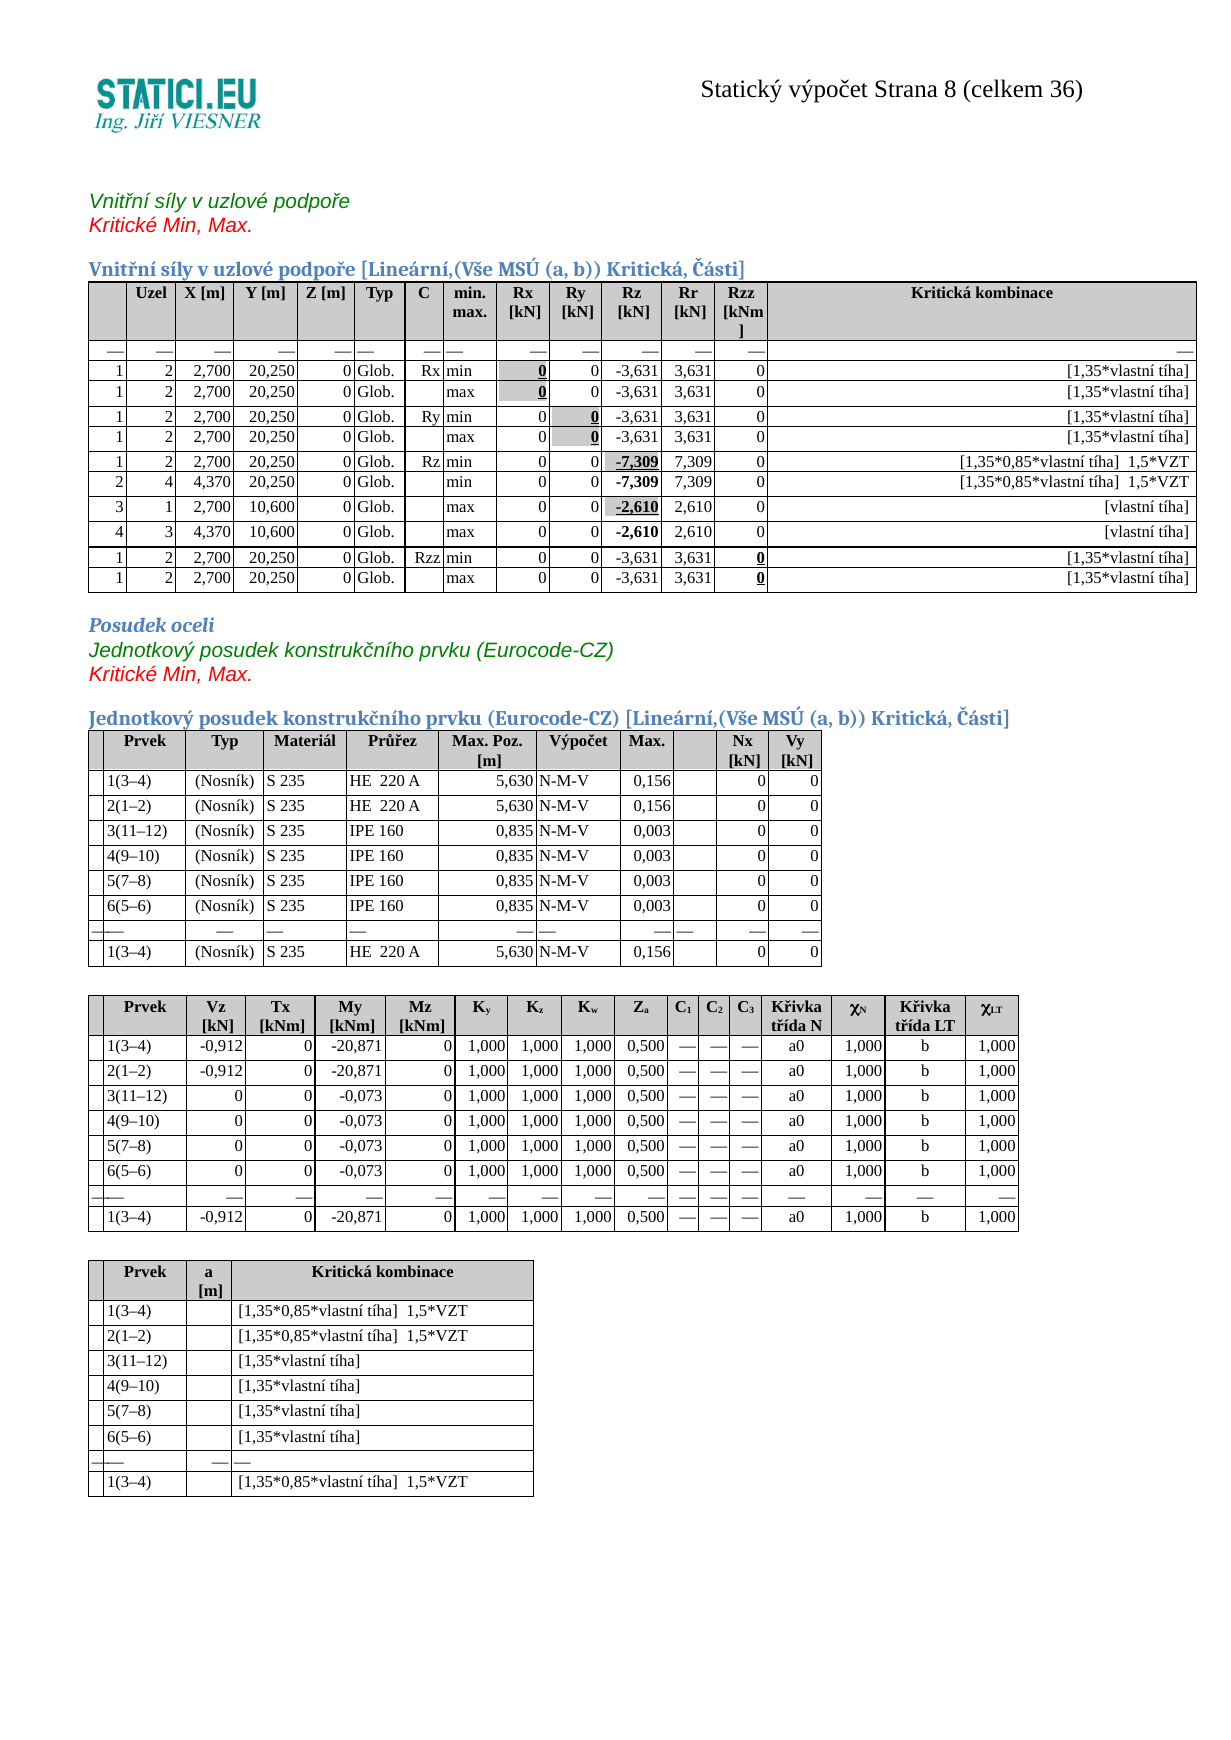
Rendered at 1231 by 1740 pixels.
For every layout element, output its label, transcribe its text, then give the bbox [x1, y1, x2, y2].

table_cell 10,600 [234, 522, 297, 546]
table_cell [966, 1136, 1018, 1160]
table_cell 4 [127, 472, 175, 496]
table_cell 0 [550, 522, 601, 546]
table_cell 4,370 [176, 472, 233, 496]
table_cell 0 [497, 452, 549, 471]
table_cell max [444, 427, 496, 451]
table_cell 0,003 [621, 846, 673, 870]
table_cell 0 [550, 361, 601, 380]
table_cell [674, 821, 716, 845]
table_cell 0 [769, 871, 821, 895]
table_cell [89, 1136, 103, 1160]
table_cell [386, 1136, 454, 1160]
table_cell 1,000 [832, 1036, 884, 1060]
table_header [89, 731, 103, 769]
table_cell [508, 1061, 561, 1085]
table_cell 20,250 [234, 427, 297, 451]
table_cell -3,631 [602, 548, 661, 567]
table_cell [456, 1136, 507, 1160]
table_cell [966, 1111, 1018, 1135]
table_cell 0,003 [621, 896, 673, 920]
table_cell 1 [89, 427, 126, 451]
table_cell [89, 941, 103, 966]
table_cell — [298, 341, 354, 360]
table_cell 0 [717, 821, 768, 845]
table_cell 2 [127, 548, 175, 567]
table_cell 0 [497, 568, 549, 592]
table_header Z [m] [298, 283, 354, 340]
table_cell S 235 [264, 796, 346, 820]
table_cell 1,000 [508, 1036, 561, 1060]
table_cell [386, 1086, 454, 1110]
table_header cLT [966, 996, 1018, 1035]
table_cell [89, 771, 103, 795]
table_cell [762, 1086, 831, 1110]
table_cell 4 [89, 522, 126, 546]
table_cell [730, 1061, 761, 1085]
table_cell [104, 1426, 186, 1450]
table_header Mz [kNm] [386, 996, 454, 1035]
table_cell N-M-V [537, 821, 620, 845]
table_header C3 [730, 996, 761, 1035]
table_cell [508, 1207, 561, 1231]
table_cell 0 [497, 497, 549, 521]
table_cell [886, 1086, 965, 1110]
table_header Kritická kombinace [768, 283, 1196, 340]
table_header Průřez [347, 731, 438, 769]
table_cell N-M-V [537, 846, 620, 870]
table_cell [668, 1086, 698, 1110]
table_header Max. Poz. [m] [439, 731, 536, 769]
table_cell — [621, 921, 673, 940]
table_header C2 [699, 996, 729, 1035]
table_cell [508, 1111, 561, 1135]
table_cell 4(9–10) [104, 846, 185, 870]
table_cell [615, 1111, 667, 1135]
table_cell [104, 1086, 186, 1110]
table_cell IPE 160 [347, 896, 438, 920]
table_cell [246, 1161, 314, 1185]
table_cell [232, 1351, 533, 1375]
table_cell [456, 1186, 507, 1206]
table_cell 1 [89, 361, 126, 380]
table_cell 5,630 [439, 941, 536, 966]
table_cell 2 [127, 427, 175, 451]
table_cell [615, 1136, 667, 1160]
table_cell 0,500 [615, 1036, 667, 1060]
table_header Typ [355, 283, 404, 340]
table_cell Ry [406, 407, 443, 426]
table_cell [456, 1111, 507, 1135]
table_cell [89, 796, 103, 820]
subtitle Jednotkový posudek konstrukčního prvku (Eurocode-CZ) [Lineární,(Vše MSÚ (a, b)) Kritická, Části] [89, 706, 1083, 730]
table_cell — [406, 341, 443, 360]
table_cell min [444, 452, 496, 471]
table_cell 0 [497, 407, 549, 426]
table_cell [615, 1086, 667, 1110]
table_header Křivka třída N [762, 996, 831, 1035]
table_cell 0 [298, 427, 354, 451]
table_cell Glob. [355, 497, 404, 521]
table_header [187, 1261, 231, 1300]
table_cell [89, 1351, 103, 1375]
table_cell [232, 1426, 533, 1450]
table_cell 0 [497, 548, 549, 567]
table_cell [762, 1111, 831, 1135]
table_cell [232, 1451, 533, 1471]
table_cell 0 [769, 896, 821, 920]
table_cell 2 [127, 361, 175, 380]
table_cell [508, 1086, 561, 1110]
table_cell 2,700 [176, 452, 233, 471]
table_cell 1(3–4) [104, 941, 185, 966]
table_cell 0,156 [621, 941, 673, 966]
table_cell max [444, 568, 496, 592]
table_cell Glob. [355, 407, 404, 426]
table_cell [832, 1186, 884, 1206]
table_cell 0 [715, 361, 767, 380]
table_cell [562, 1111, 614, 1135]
table_header Rzz [kNm] [715, 283, 767, 340]
table_cell 2,700 [176, 361, 233, 380]
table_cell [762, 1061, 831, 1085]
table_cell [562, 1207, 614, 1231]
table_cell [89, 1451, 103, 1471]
table_cell ​ ​[1,35*vlastní tíha]​ ​ [768, 381, 1196, 406]
table_cell 0,835 [439, 846, 536, 870]
table_cell 2,700 [176, 407, 233, 426]
table_header Rr [kN] [662, 283, 714, 340]
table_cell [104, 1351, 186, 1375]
table_cell 0 [769, 771, 821, 795]
table_cell Glob. [355, 548, 404, 567]
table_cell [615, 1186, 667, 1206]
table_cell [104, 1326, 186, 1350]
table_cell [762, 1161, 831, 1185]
table_header Typ [186, 731, 263, 769]
table_cell 0 [715, 381, 767, 406]
table_cell 20,250 [234, 548, 297, 567]
table_cell HE 220 A [347, 771, 438, 795]
table_cell -20,871 [316, 1036, 385, 1060]
table_cell 0 [717, 796, 768, 820]
table_header Za [615, 996, 667, 1035]
table_cell ​ ​[1,35*vlastní tíha]​ ​ [768, 548, 1196, 567]
table_cell — [715, 341, 767, 360]
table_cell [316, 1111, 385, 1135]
table_cell 0 [715, 497, 767, 521]
table_header Vz [kN] [187, 996, 245, 1035]
table_cell 7,309 [662, 472, 714, 496]
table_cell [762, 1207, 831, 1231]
table_cell b [886, 1036, 965, 1060]
table_cell — [550, 341, 601, 360]
table_cell — [234, 341, 297, 360]
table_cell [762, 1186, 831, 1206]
table_cell ​ ​[vlastní tíha]​ ​ [768, 522, 1196, 546]
table_cell — [104, 921, 185, 940]
table_cell -7,309 [602, 472, 661, 496]
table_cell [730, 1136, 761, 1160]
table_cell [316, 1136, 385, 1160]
table_cell 3(11–12) [104, 821, 185, 845]
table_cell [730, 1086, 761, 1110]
table_header C [406, 283, 443, 340]
table_cell -3,631 [602, 427, 661, 451]
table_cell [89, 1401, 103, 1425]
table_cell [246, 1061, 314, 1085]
table_header Ry [kN] [550, 283, 601, 340]
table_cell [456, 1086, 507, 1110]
table_header Křivka třída LT [886, 996, 965, 1035]
table_cell 0 [769, 941, 821, 966]
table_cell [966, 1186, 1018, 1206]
table_cell Glob. [355, 568, 404, 592]
table_cell (Nosník) [186, 771, 263, 795]
table_cell Glob. [355, 472, 404, 496]
table_cell 0 [497, 522, 549, 546]
table_cell (Nosník) [186, 821, 263, 845]
subtitle Vnitřní síly v uzlové podpoře [Lineární,(Vše MSÚ (a, b)) Kritická, Části] [89, 257, 1083, 281]
table_cell — [176, 341, 233, 360]
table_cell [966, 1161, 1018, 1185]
table_cell 3,631 [662, 548, 714, 567]
table_cell S 235 [264, 821, 346, 845]
table_cell IPE 160 [347, 871, 438, 895]
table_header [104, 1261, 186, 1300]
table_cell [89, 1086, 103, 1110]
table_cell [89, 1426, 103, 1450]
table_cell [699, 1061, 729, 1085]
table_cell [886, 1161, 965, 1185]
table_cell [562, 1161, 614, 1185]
table_cell Rx [406, 361, 443, 380]
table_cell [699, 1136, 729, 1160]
table_cell 5,630 [439, 771, 536, 795]
table_cell [89, 821, 103, 845]
table_cell 3 [127, 522, 175, 546]
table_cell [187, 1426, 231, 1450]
table_cell 0 [550, 381, 601, 406]
table_cell 1 [89, 548, 126, 567]
table_header Prvek [104, 996, 186, 1035]
table_cell — [264, 921, 346, 940]
text Kritické Min, Max. [89, 213, 1083, 237]
table_cell 0,156 [621, 796, 673, 820]
table_cell HE 220 A [347, 796, 438, 820]
table_cell 2 [127, 407, 175, 426]
table_cell 1(3–4) [104, 1036, 186, 1060]
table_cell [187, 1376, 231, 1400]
table_cell 3,631 [662, 568, 714, 592]
table_header Tx [kNm] [246, 996, 314, 1035]
table_cell 0 [769, 796, 821, 820]
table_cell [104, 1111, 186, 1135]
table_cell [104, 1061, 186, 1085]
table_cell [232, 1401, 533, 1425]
table_cell 0 [550, 472, 601, 496]
table_cell 0,156 [621, 771, 673, 795]
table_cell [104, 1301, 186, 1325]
table_cell 0,835 [439, 896, 536, 920]
table_header Max. [621, 731, 673, 769]
table_cell IPE 160 [347, 821, 438, 845]
table_cell 2 [127, 568, 175, 592]
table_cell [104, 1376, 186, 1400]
table_cell max [444, 381, 496, 406]
table_header Kw [562, 996, 614, 1035]
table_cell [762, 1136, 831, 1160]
table_header Kz [508, 996, 561, 1035]
table_cell — [674, 921, 716, 940]
table_cell [674, 796, 716, 820]
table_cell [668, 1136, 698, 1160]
table_cell -3,631 [602, 407, 661, 426]
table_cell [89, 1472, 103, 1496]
table_cell S 235 [264, 871, 346, 895]
table_cell [674, 846, 716, 870]
text Kritické Min, Max. [89, 661, 1083, 685]
table_cell [89, 846, 103, 870]
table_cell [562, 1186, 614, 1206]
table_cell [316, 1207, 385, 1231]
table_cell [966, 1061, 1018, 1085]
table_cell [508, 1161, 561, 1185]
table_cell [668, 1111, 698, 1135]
table_cell 0 [715, 427, 767, 451]
table_cell 3 [89, 497, 126, 521]
table_cell Glob. [355, 361, 404, 380]
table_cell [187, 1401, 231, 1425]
picture [92, 74, 262, 134]
table_cell 2 [127, 381, 175, 406]
table_header [89, 996, 103, 1035]
table_cell — [662, 341, 714, 360]
table_cell 1,000 [562, 1036, 614, 1060]
table_cell (Nosník) [186, 896, 263, 920]
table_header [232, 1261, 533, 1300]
table_cell 0 [550, 548, 601, 567]
table_cell 0 [717, 941, 768, 966]
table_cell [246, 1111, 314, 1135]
table_cell 20,250 [234, 568, 297, 592]
table_cell 0 [550, 497, 601, 521]
table_cell 10,600 [234, 497, 297, 521]
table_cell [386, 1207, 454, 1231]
table_cell 2,700 [176, 497, 233, 521]
table_cell 1 [89, 407, 126, 426]
table_cell 0 [717, 771, 768, 795]
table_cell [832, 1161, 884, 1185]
table_cell 3,631 [662, 381, 714, 406]
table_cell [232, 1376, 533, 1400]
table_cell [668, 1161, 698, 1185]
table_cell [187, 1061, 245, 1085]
table_cell 0 [717, 896, 768, 920]
table_header Uzel [127, 283, 175, 340]
table_cell min [444, 407, 496, 426]
table_cell 2,700 [176, 381, 233, 406]
table_cell HE 220 A [347, 941, 438, 966]
table_cell 1 [127, 497, 175, 521]
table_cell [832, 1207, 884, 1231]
table_cell a0 [762, 1036, 831, 1060]
table_cell — [347, 921, 438, 940]
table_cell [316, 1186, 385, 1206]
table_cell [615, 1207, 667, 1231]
table_cell Glob. [355, 522, 404, 546]
table_cell — [730, 1036, 761, 1060]
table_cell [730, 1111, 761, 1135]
table_cell 1(3–4) [104, 771, 185, 795]
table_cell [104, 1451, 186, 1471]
table_cell 0 [715, 522, 767, 546]
table_cell 2,700 [176, 548, 233, 567]
table_cell [406, 381, 443, 406]
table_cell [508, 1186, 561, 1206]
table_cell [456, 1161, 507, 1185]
table_cell 2 [127, 452, 175, 471]
table_cell N-M-V [537, 941, 620, 966]
table_cell — [717, 921, 768, 940]
table_cell 1,000 [966, 1036, 1018, 1060]
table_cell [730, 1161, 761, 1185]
table_header Y [m] [234, 283, 297, 340]
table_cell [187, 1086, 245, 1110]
table_cell 0 [717, 846, 768, 870]
table_cell — [768, 341, 1196, 360]
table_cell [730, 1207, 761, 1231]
table_cell 0 [298, 568, 354, 592]
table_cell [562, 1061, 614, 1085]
table_cell 2,700 [176, 427, 233, 451]
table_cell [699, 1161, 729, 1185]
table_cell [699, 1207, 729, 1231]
table_cell — [537, 921, 620, 940]
table_cell 0 [298, 452, 354, 471]
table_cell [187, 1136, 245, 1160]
table_cell [89, 871, 103, 895]
table_header Nx [kN] [717, 731, 768, 769]
table_cell min [444, 361, 496, 380]
table_cell ​ ​[1,35*0,85*vlastní tíha] ​ ​1,5*VZT​ ​ [768, 472, 1196, 496]
table_cell ​ ​[vlastní tíha]​ ​ [768, 497, 1196, 521]
table_cell max [444, 522, 496, 546]
table_header Materiál [264, 731, 346, 769]
table_cell -3,631 [602, 361, 661, 380]
table_cell Rz [406, 452, 443, 471]
table_cell ​ ​[1,35*vlastní tíha]​ ​ [768, 427, 1196, 451]
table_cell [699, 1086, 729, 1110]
table_cell 2 [89, 472, 126, 496]
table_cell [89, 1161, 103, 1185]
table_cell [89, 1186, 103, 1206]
table_cell 0 [246, 1036, 314, 1060]
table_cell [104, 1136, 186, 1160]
table_cell 3,631 [662, 407, 714, 426]
table_cell 0 [769, 821, 821, 845]
text Jednotkový posudek konstrukčního prvku (Eurocode-CZ) [89, 637, 1083, 661]
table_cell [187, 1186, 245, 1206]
table_cell (Nosník) [186, 871, 263, 895]
table_cell ​ ​[1,35*0,85*vlastní tíha] ​ ​1,5*VZT​ ​ [768, 452, 1196, 471]
table_cell [406, 427, 443, 451]
table_cell 0 [550, 427, 601, 451]
table_cell — [89, 921, 103, 940]
table_cell ​ ​[1,35*vlastní tíha]​ ​ [768, 407, 1196, 426]
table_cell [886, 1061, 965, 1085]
table_cell — [439, 921, 536, 940]
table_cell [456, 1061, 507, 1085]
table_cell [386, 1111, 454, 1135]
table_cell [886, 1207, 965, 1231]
table_cell — [699, 1036, 729, 1060]
table_cell S 235 [264, 771, 346, 795]
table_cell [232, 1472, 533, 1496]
table_cell — [497, 341, 549, 360]
table_header Výpočet [537, 731, 620, 769]
table_cell [674, 771, 716, 795]
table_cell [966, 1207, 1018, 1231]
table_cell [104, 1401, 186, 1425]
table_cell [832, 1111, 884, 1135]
table_cell [89, 1061, 103, 1085]
table_cell max [444, 497, 496, 521]
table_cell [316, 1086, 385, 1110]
table_cell ​ ​[1,35*vlastní tíha]​ ​ [768, 568, 1196, 592]
table_cell [674, 896, 716, 920]
table_cell 0 [298, 407, 354, 426]
table_cell Rzz [406, 548, 443, 567]
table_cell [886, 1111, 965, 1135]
table_cell 20,250 [234, 407, 297, 426]
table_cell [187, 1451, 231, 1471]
table_cell 0 [550, 568, 601, 592]
table_cell 3,631 [662, 361, 714, 380]
table_header Prvek [104, 731, 185, 769]
table_cell 0,003 [621, 871, 673, 895]
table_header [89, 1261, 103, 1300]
table_cell min [444, 472, 496, 496]
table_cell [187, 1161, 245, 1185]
table_cell Glob. [355, 381, 404, 406]
table_cell 0 [298, 497, 354, 521]
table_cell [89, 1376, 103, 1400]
table_cell N-M-V [537, 871, 620, 895]
table_header [674, 731, 716, 769]
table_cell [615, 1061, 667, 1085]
table_cell (Nosník) [186, 796, 263, 820]
table_cell IPE 160 [347, 846, 438, 870]
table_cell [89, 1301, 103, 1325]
table_cell 0 [550, 452, 601, 471]
table_cell 2(1–2) [104, 796, 185, 820]
table_cell N-M-V [537, 896, 620, 920]
text Vnitřní síly v uzlové podpoře [89, 189, 1083, 213]
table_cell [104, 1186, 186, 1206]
table_cell 1 [89, 381, 126, 406]
table_cell -3,631 [602, 568, 661, 592]
table_cell [674, 941, 716, 966]
table_cell [674, 871, 716, 895]
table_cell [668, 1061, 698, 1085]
table_cell 0 [298, 522, 354, 546]
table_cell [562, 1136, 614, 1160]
table_cell 0 [386, 1036, 454, 1060]
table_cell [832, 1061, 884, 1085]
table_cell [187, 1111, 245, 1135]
table_cell [89, 896, 103, 920]
table_cell 0 [715, 548, 767, 567]
table_cell Glob. [355, 452, 404, 471]
table_header Vy [kN] [769, 731, 821, 769]
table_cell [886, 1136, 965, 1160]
table_cell 20,250 [234, 452, 297, 471]
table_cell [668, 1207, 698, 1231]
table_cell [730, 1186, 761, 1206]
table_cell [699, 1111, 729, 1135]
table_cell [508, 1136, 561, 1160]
table_cell — [769, 921, 821, 940]
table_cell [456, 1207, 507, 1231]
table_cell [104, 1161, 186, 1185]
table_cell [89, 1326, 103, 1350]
table_header [89, 283, 126, 340]
table_cell — [668, 1036, 698, 1060]
table_cell ​ ​[1,35*vlastní tíha]​ ​ [768, 361, 1196, 380]
table_header My [kNm] [316, 996, 385, 1035]
table_cell 0 [298, 361, 354, 380]
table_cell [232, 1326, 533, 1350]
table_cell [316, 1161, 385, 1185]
table_cell 0 [717, 871, 768, 895]
table_cell 5,630 [439, 796, 536, 820]
table_cell 0 [497, 381, 549, 406]
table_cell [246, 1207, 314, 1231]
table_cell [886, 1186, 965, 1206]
table_cell [89, 1036, 103, 1060]
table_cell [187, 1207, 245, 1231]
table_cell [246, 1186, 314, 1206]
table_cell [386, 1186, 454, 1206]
table_cell 4,370 [176, 522, 233, 546]
table_cell 20,250 [234, 472, 297, 496]
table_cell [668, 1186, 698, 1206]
table_cell [406, 472, 443, 496]
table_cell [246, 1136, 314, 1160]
table_cell 0 [497, 472, 549, 496]
table_cell 6(5–6) [104, 896, 185, 920]
table_cell Glob. [355, 427, 404, 451]
table_cell 3,631 [662, 427, 714, 451]
table_cell 0 [715, 407, 767, 426]
table_cell 2,700 [176, 568, 233, 592]
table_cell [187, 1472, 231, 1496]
table_cell -2,610 [602, 497, 661, 521]
table_cell 20,250 [234, 361, 297, 380]
table_cell — [444, 341, 496, 360]
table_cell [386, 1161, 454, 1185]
table_header Rx [kN] [497, 283, 549, 340]
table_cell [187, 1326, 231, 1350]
table_cell 0 [715, 568, 767, 592]
table_cell S 235 [264, 941, 346, 966]
table_cell 0,835 [439, 871, 536, 895]
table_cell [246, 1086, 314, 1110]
table_cell 1 [89, 452, 126, 471]
table_header C1 [668, 996, 698, 1035]
table_cell 7,309 [662, 452, 714, 471]
table_cell 5(7–8) [104, 871, 185, 895]
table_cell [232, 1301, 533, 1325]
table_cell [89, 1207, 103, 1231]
table_cell 0 [715, 452, 767, 471]
table_header X [m] [176, 283, 233, 340]
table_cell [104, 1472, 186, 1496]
table_header min. max. [444, 283, 496, 340]
table_cell 0,003 [621, 821, 673, 845]
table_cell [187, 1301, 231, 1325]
table_header Rz [kN] [602, 283, 661, 340]
table_cell [406, 497, 443, 521]
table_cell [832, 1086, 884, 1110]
table_cell -3,631 [602, 381, 661, 406]
table_cell [406, 522, 443, 546]
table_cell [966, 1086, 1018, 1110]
table_cell (Nosník) [186, 846, 263, 870]
table_cell — [186, 921, 263, 940]
table_cell min [444, 548, 496, 567]
table_cell [406, 568, 443, 592]
table_cell — [127, 341, 175, 360]
table_cell N-M-V [537, 796, 620, 820]
table_cell — [89, 341, 126, 360]
table_cell 0 [298, 381, 354, 406]
table_cell 0 [497, 427, 549, 451]
table_cell 2,610 [662, 522, 714, 546]
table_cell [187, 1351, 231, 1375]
table_cell 2,610 [662, 497, 714, 521]
table_cell -0,912 [187, 1036, 245, 1060]
table_header Ky [456, 996, 507, 1035]
table_cell N-M-V [537, 771, 620, 795]
table_cell S 235 [264, 896, 346, 920]
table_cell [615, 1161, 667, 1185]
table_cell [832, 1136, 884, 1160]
table_cell — [355, 341, 404, 360]
table_cell 1 [89, 568, 126, 592]
table_cell 0 [715, 472, 767, 496]
table_cell 20,250 [234, 381, 297, 406]
table_cell — [602, 341, 661, 360]
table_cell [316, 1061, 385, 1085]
table_cell S 235 [264, 846, 346, 870]
table_cell -2,610 [602, 522, 661, 546]
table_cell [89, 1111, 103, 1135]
subtitle Posudek oceli [89, 613, 1083, 637]
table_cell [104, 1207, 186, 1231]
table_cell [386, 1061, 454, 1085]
table_cell 0,835 [439, 821, 536, 845]
table_cell 0 [298, 548, 354, 567]
table_header cN [832, 996, 884, 1035]
table_cell 1,000 [456, 1036, 507, 1060]
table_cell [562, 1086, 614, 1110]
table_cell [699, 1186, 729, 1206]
table_cell (Nosník) [186, 941, 263, 966]
table_cell 0 [769, 846, 821, 870]
table_cell 0 [298, 472, 354, 496]
